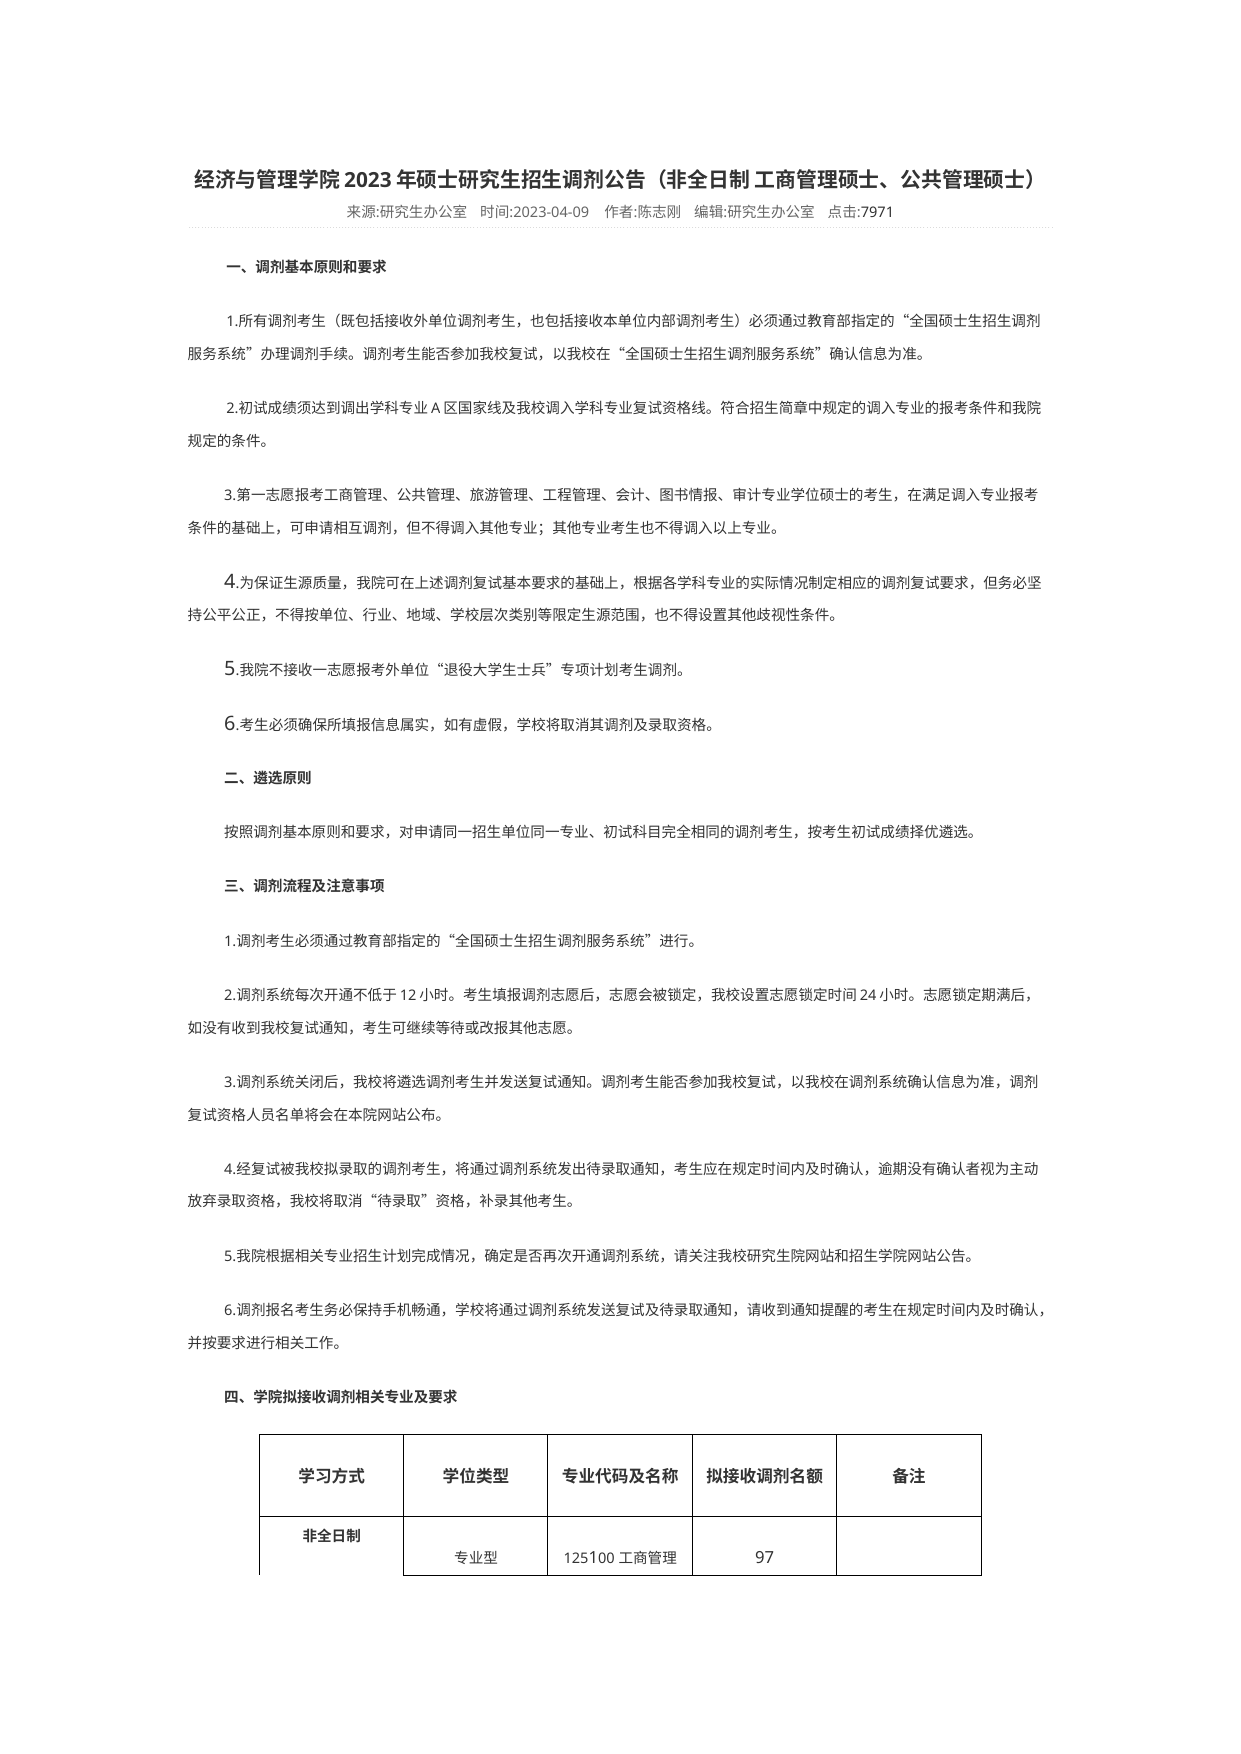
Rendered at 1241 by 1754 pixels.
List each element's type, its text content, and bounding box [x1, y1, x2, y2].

subtitle 经济与管理学院2023年硕士研究生招生调剂公告（非全日制 工商管理硕士、公共管理硕士） [187, 162, 1053, 194]
subtitle 来源:研究生办公室 时间:2023-04-09 作者:陈志刚 编辑:研究生办公室 点击:7971 [187, 194, 1053, 228]
text 四、学院拟接收调剂相关专业及要求 [187, 1380, 1053, 1412]
table_cell 非全日制 [260, 1517, 403, 1575]
table_header 学习方式 [260, 1435, 403, 1516]
text 1.所有调剂考生（既包括接收外单位调剂考生，也包括接收本单位内部调剂考生）必须通过教育部指定的“全国硕士生招生调剂服务系统”办理调剂手续。调剂考生能否参加我校复试，以我校在“全国硕士生招生调剂服务系统”确认信息为准。 [187, 304, 1053, 369]
text 5.我院不接收一志愿报考外单位“退役大学生士兵”专项计划考生调剂。 [187, 652, 1053, 684]
text 三、调剂流程及注意事项 [187, 869, 1053, 902]
text 5.我院根据相关专业招生计划完成情况，确定是否再次开通调剂系统，请关注我校研究生院网站和招生学院网站公告。 [187, 1239, 1053, 1271]
text 2.调剂系统每次开通不低于12小时。考生填报调剂志愿后，志愿会被锁定，我校设置志愿锁定时间24小时。志愿锁定期满后，如没有收到我校复试通知，考生可继续等待或改报其他志愿。 [187, 978, 1053, 1043]
table_header 备注 [837, 1435, 981, 1516]
text 6.考生必须确保所填报信息属实，如有虚假，学校将取消其调剂及录取资格。 [187, 706, 1053, 739]
text 4.经复试被我校拟录取的调剂考生，将通过调剂系统发出待录取通知，考生应在规定时间内及时确认，逾期没有确认者视为主动放弃录取资格，我校将取消“待录取”资格，补录其他考生。 [187, 1152, 1053, 1217]
text 二、遴选原则 [187, 761, 1053, 793]
table_cell 97 [693, 1517, 836, 1575]
table_cell [837, 1517, 981, 1575]
text 3.调剂系统关闭后，我校将遴选调剂考生并发送复试通知。调剂考生能否参加我校复试，以我校在调剂系统确认信息为准，调剂复试资格人员名单将会在本院网站公布。 [187, 1065, 1053, 1130]
text 一、调剂基本原则和要求 [187, 250, 1053, 282]
table_cell 专业型 [404, 1517, 547, 1575]
text 按照调剂基本原则和要求，对申请同一招生单位同一专业、初试科目完全相同的调剂考生，按考生初试成绩择优遴选。 [187, 815, 1053, 847]
text 2.初试成绩须达到调出学科专业A区国家线及我校调入学科专业复试资格线。符合招生简章中规定的调入专业的报考条件和我院规定的条件。 [187, 391, 1053, 456]
text 1.调剂考生必须通过教育部指定的“全国硕士生招生调剂服务系统”进行。 [187, 924, 1053, 956]
table_header 拟接收调剂名额 [693, 1435, 836, 1516]
table_header 专业代码及名称 [548, 1435, 692, 1516]
text 6.调剂报名考生务必保持手机畅通，学校将通过调剂系统发送复试及待录取通知，请收到通知提醒的考生在规定时间内及时确认，并按要求进行相关工作。 [187, 1293, 1053, 1358]
table_cell 125100 工商管理 [548, 1517, 692, 1575]
text 3.第一志愿报考工商管理、公共管理、旅游管理、工程管理、会计、图书情报、审计专业学位硕士的考生，在满足调入专业报考条件的基础上，可申请相互调剂，但不得调入其他专业；其他专业考生也不得调入以上专业。 [187, 478, 1053, 543]
text 4.为保证生源质量，我院可在上述调剂复试基本要求的基础上，根据各学科专业的实际情况制定相应的调剂复试要求，但务必坚持公平公正，不得按单位、行业、地域、学校层次类别等限定生源范围，也不得设置其他歧视性条件。 [187, 565, 1053, 630]
table_header 学位类型 [404, 1435, 547, 1516]
